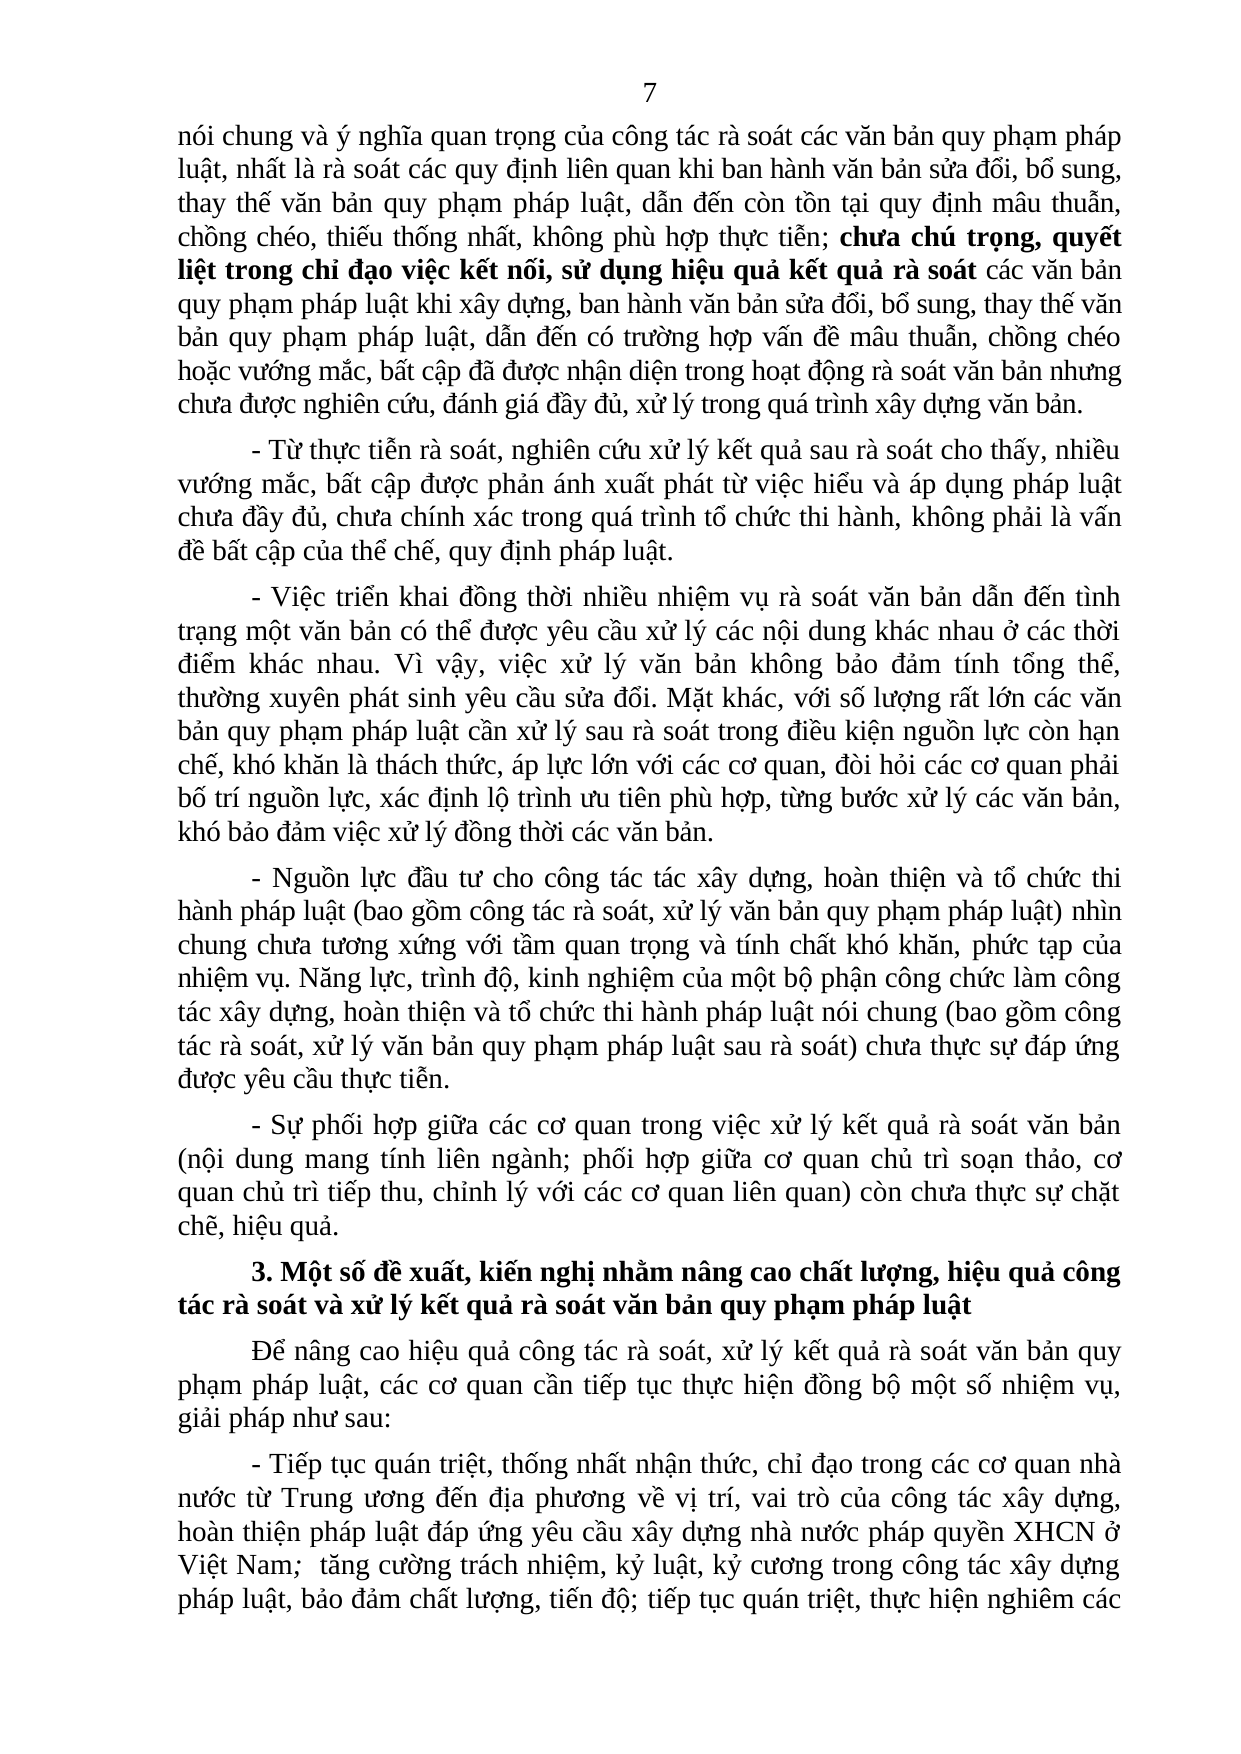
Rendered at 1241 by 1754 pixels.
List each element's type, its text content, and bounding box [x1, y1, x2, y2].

text - Từ thực tiễn rà soát, nghiên cứu xử lý kết quả sau rà soát cho thấy, nhiều vướng mắc, bất cập được phản ánh xuất phát từ việc hiểu và áp dụng pháp luật chưa đầy đủ, chưa chính xác trong quá trình tổ chức thi hành, không phải là vấn đề bất cập của thể chế, quy định pháp luật. [177, 432, 1122, 567]
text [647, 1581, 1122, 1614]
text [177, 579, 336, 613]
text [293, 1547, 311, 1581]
text - Việc triển khai đồng thời nhiều nhiệm vụ rà soát văn bản dẫn đến tình trạng một văn bản có thể được yêu cầu xử lý các nội dung khác nhau ở các thời điểm khác nhau. Vì vậy, việc xử lý văn bản không bảo đảm tính tổng thể, thường xuyên phát sinh yêu cầu sửa đổi. Mặt khác, với số lượng rất lớn các văn bản quy phạm pháp luật cần xử lý sau rà soát trong điều kiện nguồn lực còn hạn chế, khó khăn là thách thức, áp lực lớn với các cơ quan, đòi hỏi các cơ quan phải bố trí nguồn lực, xác định lộ trình ưu tiên phù hợp, từng bước xử lý các văn bản, khó bảo đảm việc xử lý đồng thời các văn bản. [177, 680, 1122, 847]
text - Nguồn lực đầu tư cho công tác tác xây dựng, hoàn thiện và tổ chức thi hành pháp luật (bao gồm công tác rà soát, xử lý văn bản quy phạm pháp luật) nhìn chung chưa tương xứng với tầm quan trọng và tính chất khó khăn, phức tạp của nhiệm vụ. Năng lực, trình độ, kinh nghiệm của một bộ phận công chức làm công tác xây dựng, hoàn thiện và tổ chức thi hành pháp luật nói chung (bao gồm công tác rà soát, xử lý văn bản quy phạm pháp luật sau rà soát) chưa thực sự đáp ứng được yêu cầu thực tiễn. [177, 860, 1122, 1095]
text 3. Một số đề xuất, kiến nghị nhằm nâng cao chất lượng, hiệu quả công tác rà soát và xử lý kết quả rà soát văn bản quy phạm pháp luật [177, 1254, 1122, 1321]
text Để nâng cao hiệu quả công tác rà soát, xử lý kết quả rà soát văn bản quy phạm pháp luật, các cơ quan cần tiếp tục thực hiện đồng bộ một số nhiệm vụ, giải pháp như sau: [177, 1333, 1122, 1434]
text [177, 118, 1122, 420]
text - Sự phối hợp giữa các cơ quan trong việc xử lý kết quả rà soát văn bản (nội dung mang tính liên ngành; phối hợp giữa cơ quan chủ trì soạn thảo, cơ quan chủ trì tiếp thu, chỉnh lý với các cơ quan liên quan) còn chưa thực sự chặt chẽ, hiệu quả. [177, 1107, 1122, 1241]
